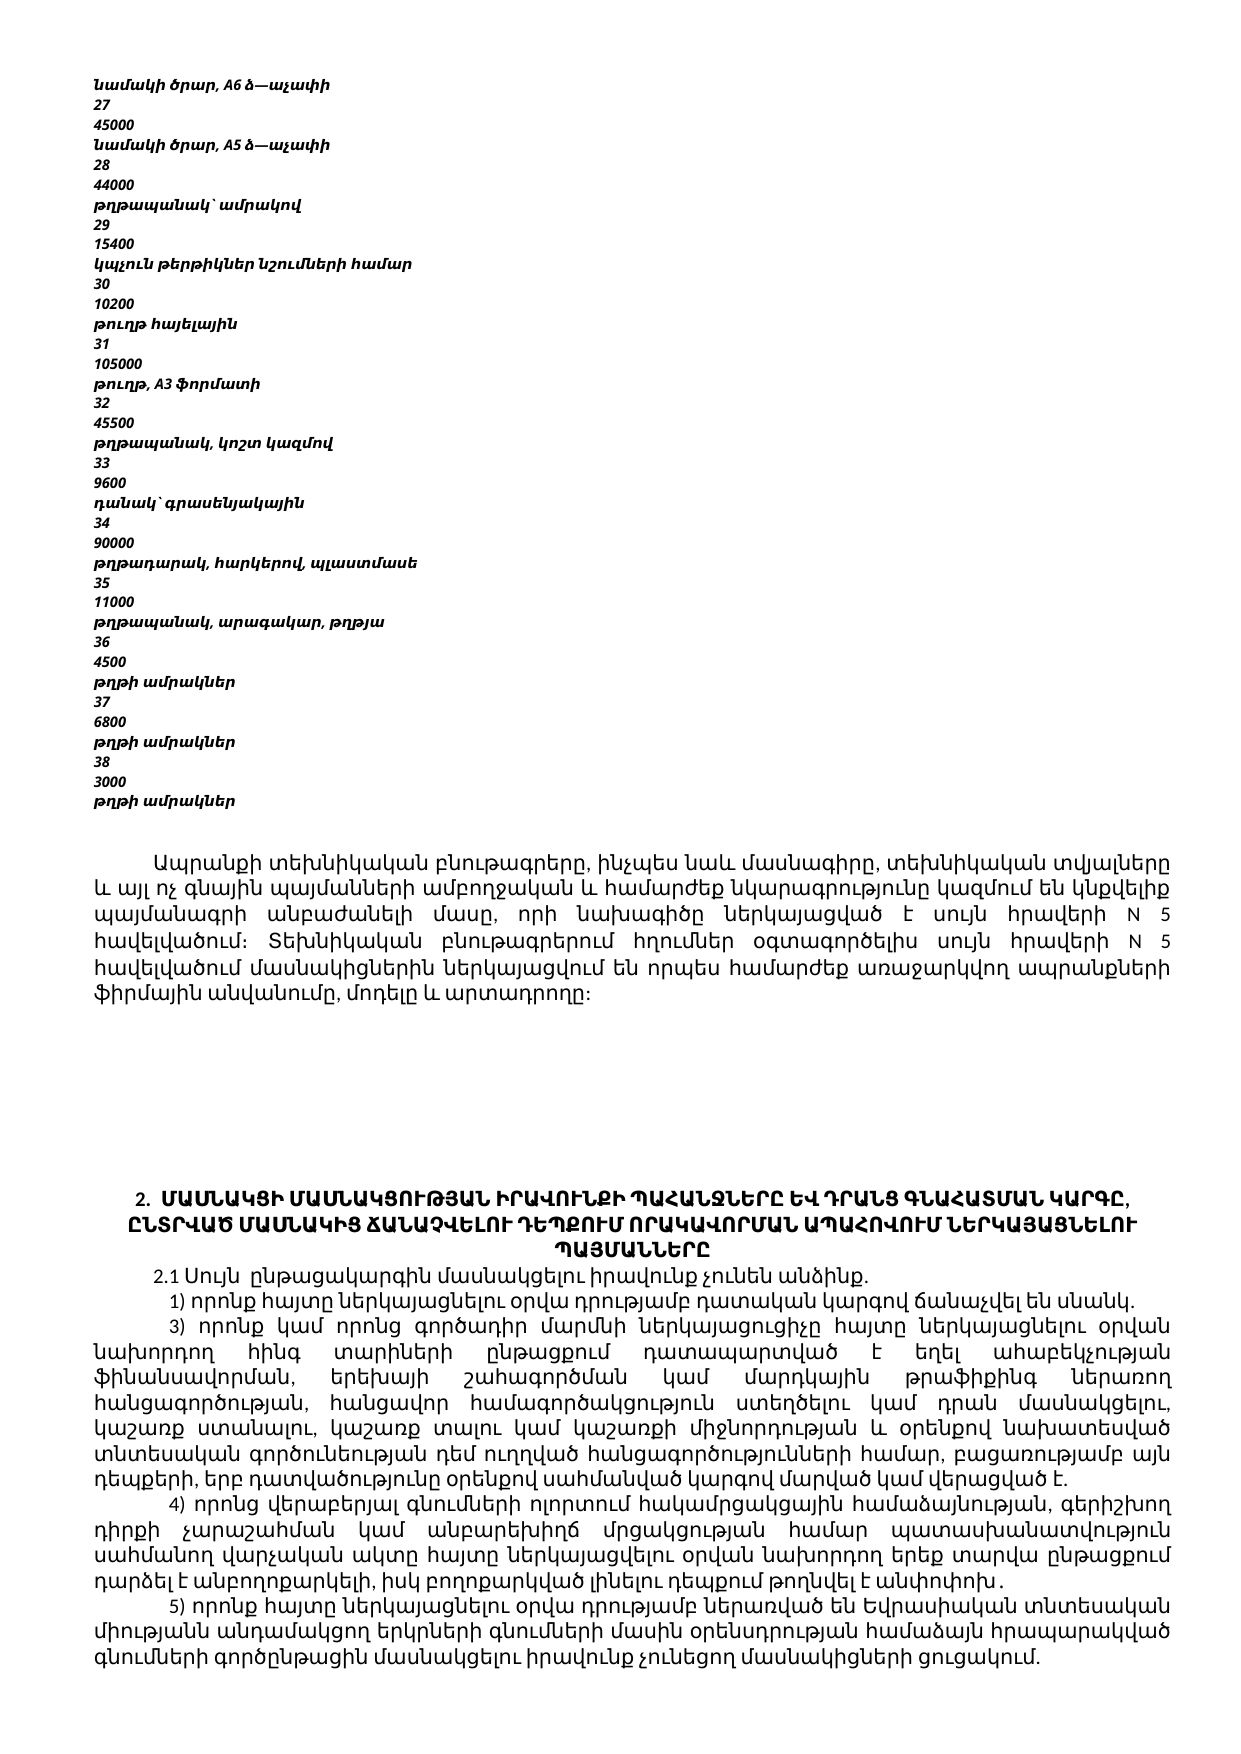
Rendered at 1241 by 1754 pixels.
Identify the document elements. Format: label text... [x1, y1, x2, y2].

text Ապրանքի տեխնիկական բնութագրերը, ինչպես նաև մասնագիրը, տեխնիկական տվյալները և այլ ոչ գնային պայմանների ամբողջական և համարժեք նկարագրությունը կազմում են կնքվելիք պայմանագրի անբաժանելի մասը, որի նախագիծը ներկայացված է սույն հրավերի N 5 հավելվածում։ Տեխնիկական բնութագրերում հղումներ օգտագործելիս սույն հրավերի N 5 հավելվածում մասնակիցներին ներկայացվում են որպես համարժեք առաջարկվող ապրանքների ֆիրմային անվանումը, մոդելը և արտադրողը: [94, 850, 1171, 1006]
text 3) որոնք կամ որոնց գործադիր մարմնի ներկայացուցիչը հայտը ներկայացնելու օրվան նախորդող հինգ տարիների ընթացքում դատապարտված է եղել ահաբեկչության ֆինանսավորման, երեխայի շահագործման կամ մարդկային թրաֆիքինգ ներառող հանցագործության, հանցավոր համագործակցություն ստեղծելու կամ դրան մասնակցելու, կաշառք ստանալու, կաշառք տալու կամ կաշառքի միջնորդության և օրենքով նախատեսված տնտեսական գործունեության դեմ ուղղված հանցագործությունների համար, բացառությամբ այն դեպքերի, երբ դատվածությունը օրենքով սահմանված կարգով մարված կամ վերացված է. [94, 1314, 1171, 1492]
text 1) որոնք հայտը ներկայացնելու օրվա դրությամբ դատական կարգով ճանաչվել են սնանկ. [94, 1288, 1171, 1314]
text 5) որոնք հայտը ներկայացնելու օրվա դրությամբ ներառված են Եվրասիական տնտեսական միությանն անդամակցող երկրների գնումների մասին օրենսդրության համաձայն հրապարակված գնումների գործընթացին մասնակցելու իրավունք չունեցող մասնակիցների ցուցակում. [94, 1593, 1171, 1669]
text 2.1 Սույն ընթացակարգին մասնակցելու իրավունք չունեն անձինք. [94, 1263, 1171, 1288]
text 4) որոնց վերաբերյալ գնումների ոլորտում հակամրցակցային համաձայնության, գերիշխող դիրքի չարաշահման կամ անբարեխիղճ մրցակցության համար պատասխանատվություն սահմանող վարչական ակտը հայտը ներկայացվելու օրվան նախորդող երեք տարվա ընթացքում դարձել է անբողոքարկելի, իսկ բողոքարկված լինելու դեպքում թողնվել է անփոփոխ․ [94, 1492, 1171, 1593]
text 2. ՄԱՍՆԱԿՑԻ ՄԱՍՆԱԿՑՈՒԹՅԱՆ ԻՐԱՎՈՒՆՔԻ ՊԱՀԱՆՋՆԵՐԸ ԵՎ ԴՐԱՆՑ ԳՆԱՀԱՏՄԱՆ ԿԱՐԳԸ, ԸՆՏՐՎԱԾ ՄԱՍՆԱԿԻՑ ՃԱՆԱՉՎԵԼՈՒ ԴԵՊՔՈՒՄ ՈՐԱԿԱՎՈՐՄԱՆ ԱՊԱՀՈՎՈՒՄ ՆԵՐԿԱՅԱՑՆԵԼՈՒ ՊԱՅՄԱՆՆԵՐԸ [94, 1187, 1171, 1263]
